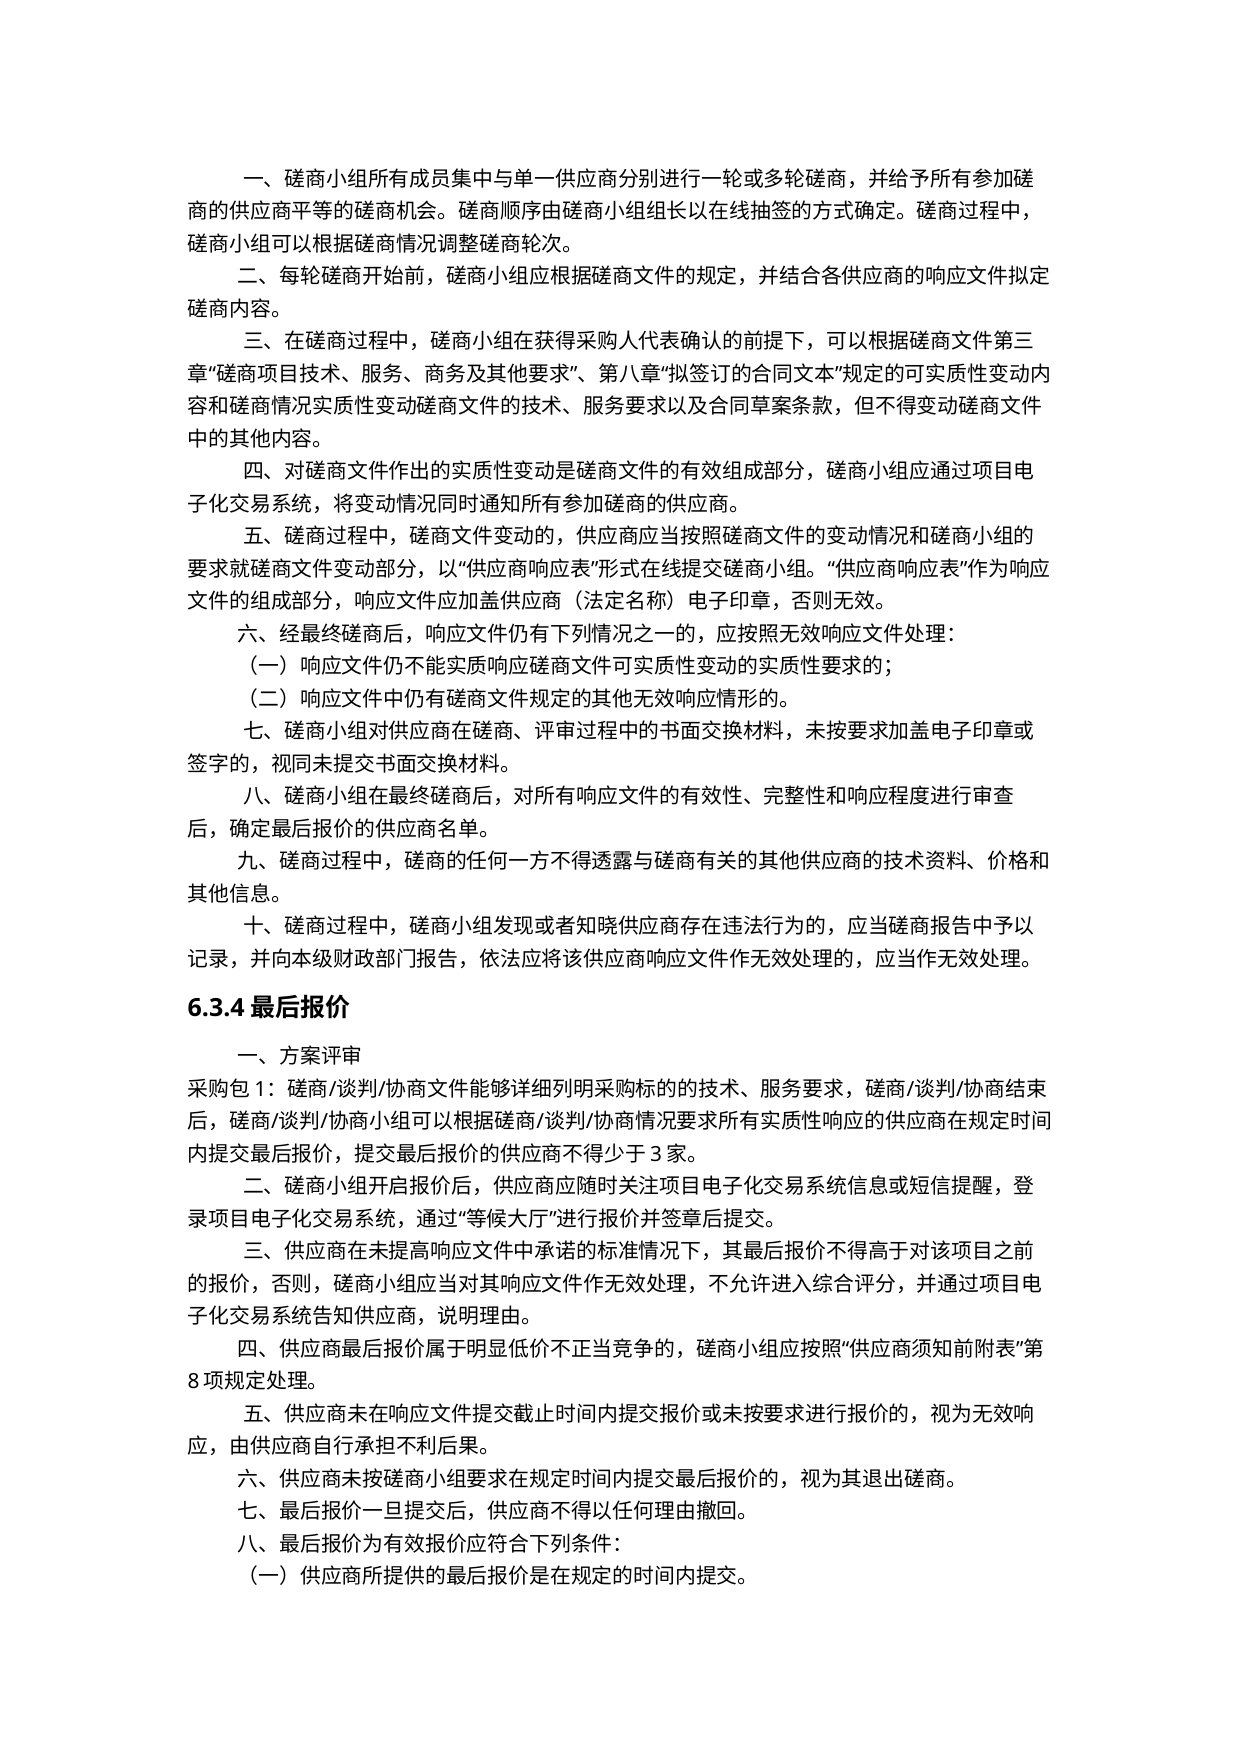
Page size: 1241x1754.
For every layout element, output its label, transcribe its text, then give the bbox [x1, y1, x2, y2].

text 五、磋商过程中，磋商文件变动的，供应商应当按照磋商文件的变动情况和磋商小组的要求就磋商文件变动部分，以“供应商响应表”形式在线提交磋商小组。“供应商响应表”作为响应文件的组成部分，响应文件应加盖供应商（法定名称）电子印章，否则无效。 [187, 519, 1053, 617]
text 七、磋商小组对供应商在磋商、评审过程中的书面交换材料，未按要求加盖电子印章或签字的，视同未提交书面交换材料。 [187, 714, 1053, 779]
text 五、供应商未在响应文件提交截止时间内提交报价或未按要求进行报价的，视为无效响应，由供应商自行承担不利后果。 [187, 1397, 1053, 1462]
text 二、磋商小组开启报价后，供应商应随时关注项目电子化交易系统信息或短信提醒，登录项目电子化交易系统，通过“等候大厅”进行报价并签章后提交。 [187, 1169, 1053, 1234]
text 八、最后报价为有效报价应符合下列条件： [187, 1527, 1053, 1559]
text 三、在磋商过程中，磋商小组在获得采购人代表确认的前提下，可以根据磋商文件第三章“磋商项目技术、服务、商务及其他要求”、第八章“拟签订的合同文本”规定的可实质性变动内容和磋商情况实质性变动磋商文件的技术、服务要求以及合同草案条款，但不得变动磋商文件中的其他内容。 [187, 324, 1053, 454]
text 二、每轮磋商开始前，磋商小组应根据磋商文件的规定，并结合各供应商的响应文件拟定磋商内容。 [187, 259, 1053, 324]
text （二）响应文件中仍有磋商文件规定的其他无效响应情形的。 [187, 682, 1053, 714]
text （一）响应文件仍不能实质响应磋商文件可实质性变动的实质性要求的； [187, 649, 1053, 682]
text 四、对磋商文件作出的实质性变动是磋商文件的有效组成部分，磋商小组应通过项目电子化交易系统，将变动情况同时通知所有参加磋商的供应商。 [187, 454, 1053, 519]
text 采购包1：磋商/谈判/协商文件能够详细列明采购标的的技术、服务要求，磋商/谈判/协商结束后，磋商/谈判/协商小组可以根据磋商/谈判/协商情况要求所有实质性响应的供应商在规定时间内提交最后报价，提交最后报价的供应商不得少于3家。 [187, 1072, 1053, 1169]
text 三、供应商在未提高响应文件中承诺的标准情况下，其最后报价不得高于对该项目之前的报价，否则，磋商小组应当对其响应文件作无效处理，不允许进入综合评分，并通过项目电子化交易系统告知供应商，说明理由。 [187, 1234, 1053, 1332]
text 四、供应商最后报价属于明显低价不正当竞争的，磋商小组应按照“供应商须知前附表”第8项规定处理。 [187, 1332, 1053, 1397]
text 七、最后报价一旦提交后，供应商不得以任何理由撤回。 [187, 1494, 1053, 1527]
text 六、经最终磋商后，响应文件仍有下列情况之一的，应按照无效响应文件处理： [187, 617, 1053, 649]
text 6.3.4最后报价 [187, 974, 1053, 1039]
text 十、磋商过程中，磋商小组发现或者知晓供应商存在违法行为的，应当磋商报告中予以记录，并向本级财政部门报告，依法应将该供应商响应文件作无效处理的，应当作无效处理。 [187, 909, 1053, 974]
text 八、磋商小组在最终磋商后，对所有响应文件的有效性、完整性和响应程度进行审查后，确定最后报价的供应商名单。 [187, 779, 1053, 844]
text 六、供应商未按磋商小组要求在规定时间内提交最后报价的，视为其退出磋商。 [187, 1462, 1053, 1494]
text 九、磋商过程中，磋商的任何一方不得透露与磋商有关的其他供应商的技术资料、价格和其他信息。 [187, 844, 1053, 909]
text （一）供应商所提供的最后报价是在规定的时间内提交。 [187, 1559, 1053, 1592]
text 一、磋商小组所有成员集中与单一供应商分别进行一轮或多轮磋商，并给予所有参加磋商的供应商平等的磋商机会。磋商顺序由磋商小组组长以在线抽签的方式确定。磋商过程中，磋商小组可以根据磋商情况调整磋商轮次。 [187, 162, 1053, 259]
text 一、方案评审 [187, 1039, 1053, 1072]
